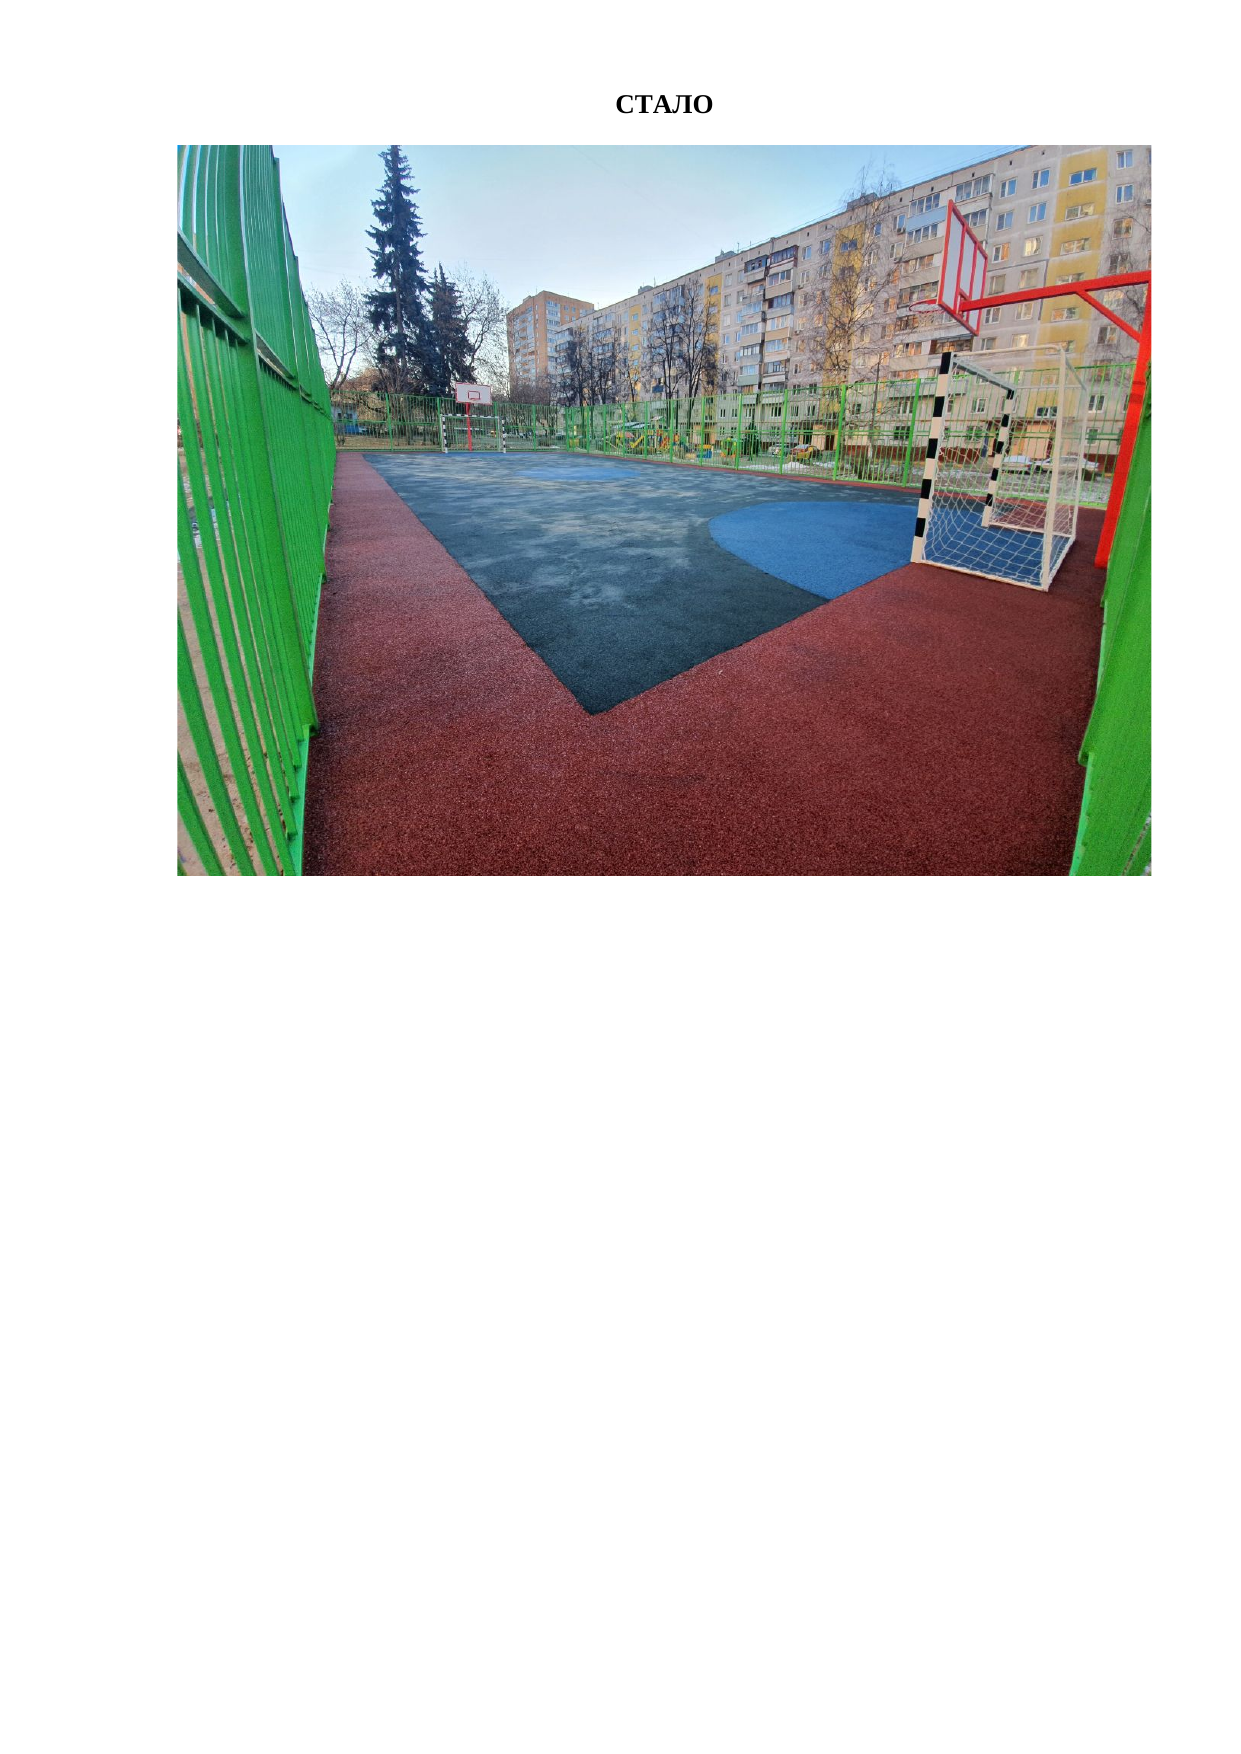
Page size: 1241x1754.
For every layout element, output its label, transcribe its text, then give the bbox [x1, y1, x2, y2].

picture [177, 145, 1152, 876]
text СТАЛО [177, 89, 1152, 120]
